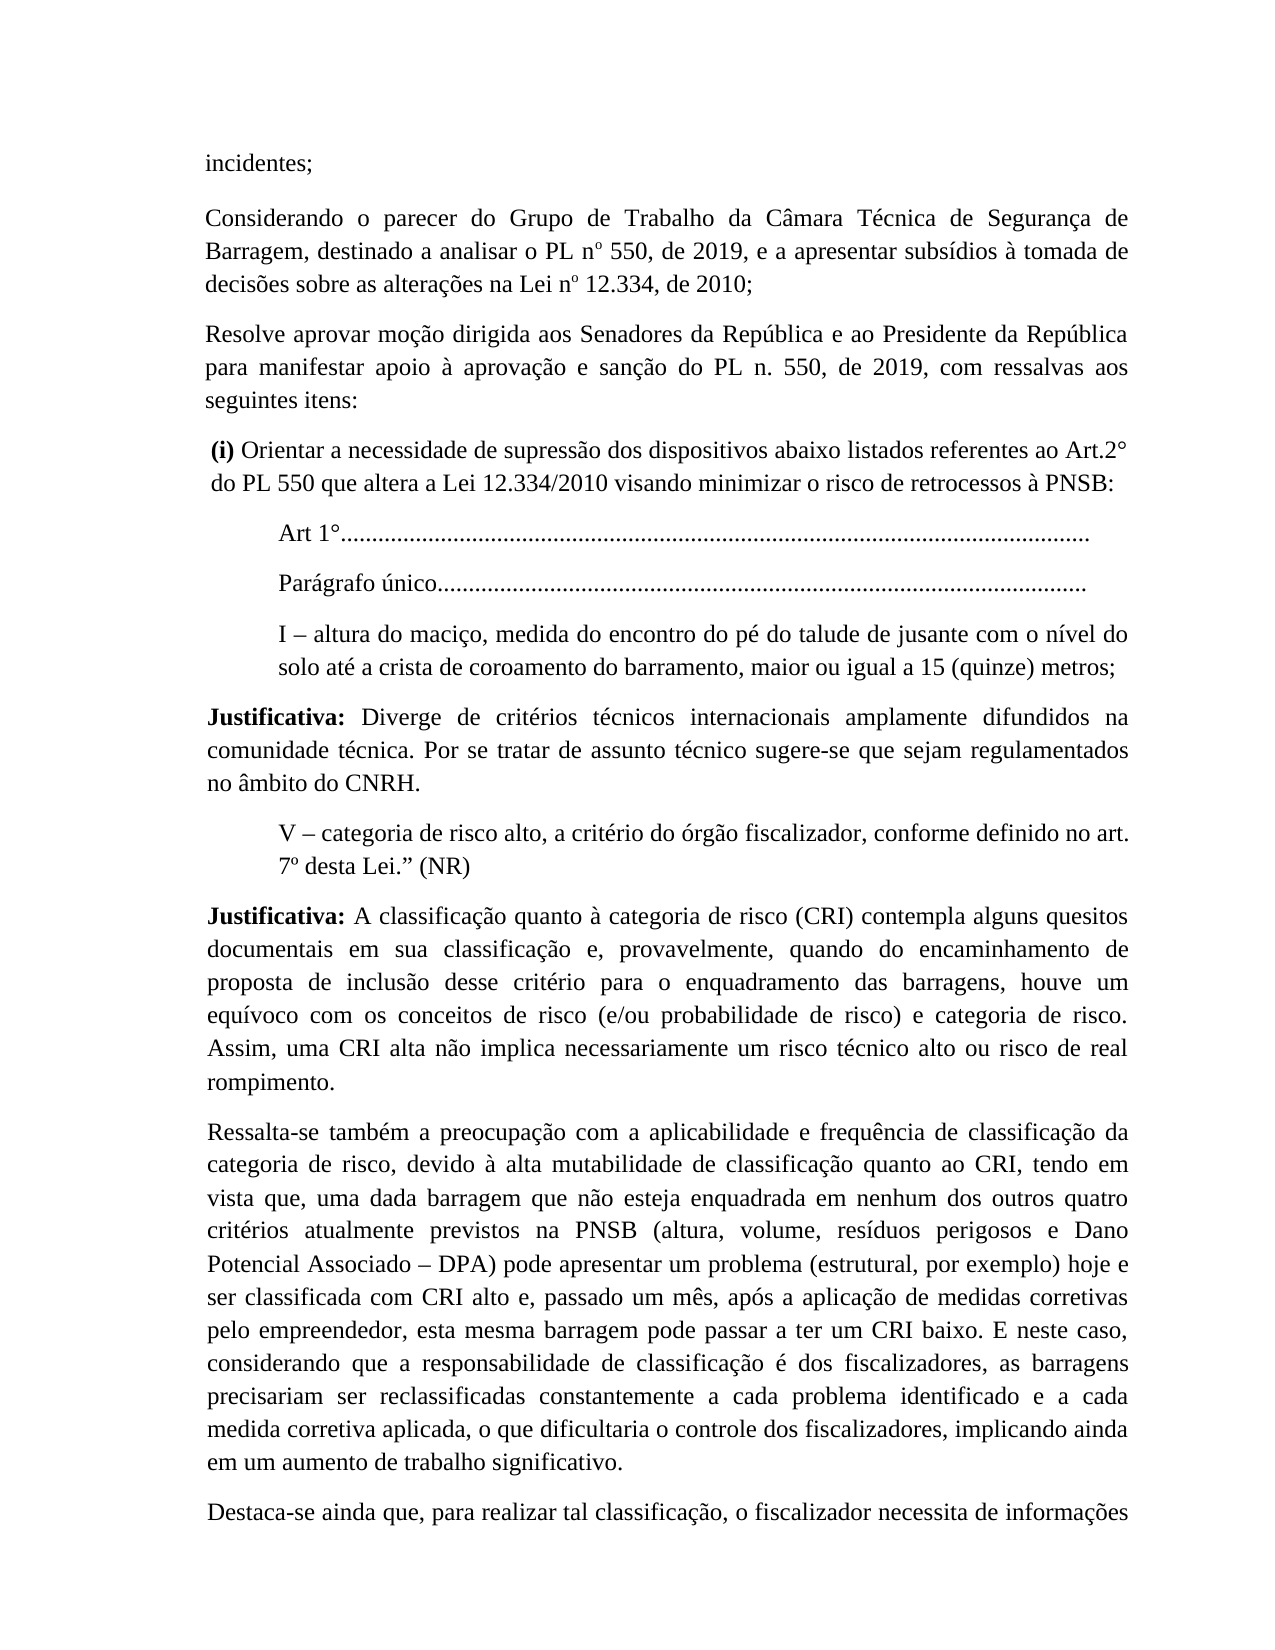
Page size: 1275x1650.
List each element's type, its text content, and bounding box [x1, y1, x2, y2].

text Considerando o parecer do Grupo de Trabalho da Câmara Técnica de Segurança de Barragem, destinado a analisar o PL no 550, de 2019, e a apresentar subsídios à tomada de decisões sobre as alterações na Lei no 12.334, de 2010; [205, 203, 1129, 297]
text I – altura do maciço, medida do encontro do pé do talude de jusante com o nível do solo até a crista de coroamento do barramento, maior ou igual a 15 (quinze) metros; [278, 619, 1130, 681]
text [205, 148, 1129, 176]
text V – categoria de risco alto, a critério do órgão fiscalizador, conforme definido no art. 7º desta Lei.” (NR) [278, 818, 1130, 880]
text (i) Orientar a necessidade de supressão dos dispositivos abaixo listados referentes ao Art.2° do PL 550 que altera a Lei 12.334/2010 visando minimizar o risco de retrocessos à PNSB: [211, 435, 1128, 497]
text Resolve aprovar moção dirigida aos Senadores da República e ao Presidente da República para manifestar apoio à aprovação e sanção do PL n. 550, de 2019, com ressalvas aos seguintes itens: [205, 319, 1129, 413]
text Ressalta-se também a preocupação com a aplicabilidade e frequência de classificação da categoria de risco, devido à alta mutabilidade de classificação quanto ao CRI, tendo em vista que, uma dada barragem que não esteja enquadrada em nenhum dos outros quatro critérios atualmente previstos na PNSB (altura, volume, resíduos perigosos e Dano Potencial Associado – DPA) pode apresentar um problema (estrutural, por exemplo) hoje e ser classificada com CRI alto e, passado um mês, após a aplicação de medidas corretivas pelo empreendedor, esta mesma barragem pode passar a ter um CRI baixo. E neste caso, considerando que a responsabilidade de classificação é dos fiscalizadores, as barragens precisariam ser reclassificadas constantemente a cada problema identificado e a cada medida corretiva aplicada, o que dificultaria o controle dos fiscalizadores, implicando ainda em um aumento de trabalho significativo. [207, 1117, 1129, 1476]
text Parágrafo único........................................................................................................ [278, 568, 1126, 597]
text Art 1°........................................................................................................................ [278, 518, 1129, 547]
text Justificativa: A classificação quanto à categoria de risco (CRI) contempla alguns quesitos documentais em sua classificação e, provavelmente, quando do encaminhamento de proposta de inclusão desse critério para o enquadramento das barragens, houve um equívoco com os conceitos de risco (e/ou probabilidade de risco) e categoria de risco. Assim, uma CRI alta não implica necessariamente um risco técnico alto ou risco de real rompimento. [207, 901, 1129, 1095]
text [207, 1497, 1129, 1526]
text Justificativa: Diverge de critérios técnicos internacionais amplamente difundidos na comunidade técnica. Por se tratar de assunto técnico sugere-se que sejam regulamentados no âmbito do CNRH. [207, 702, 1129, 797]
